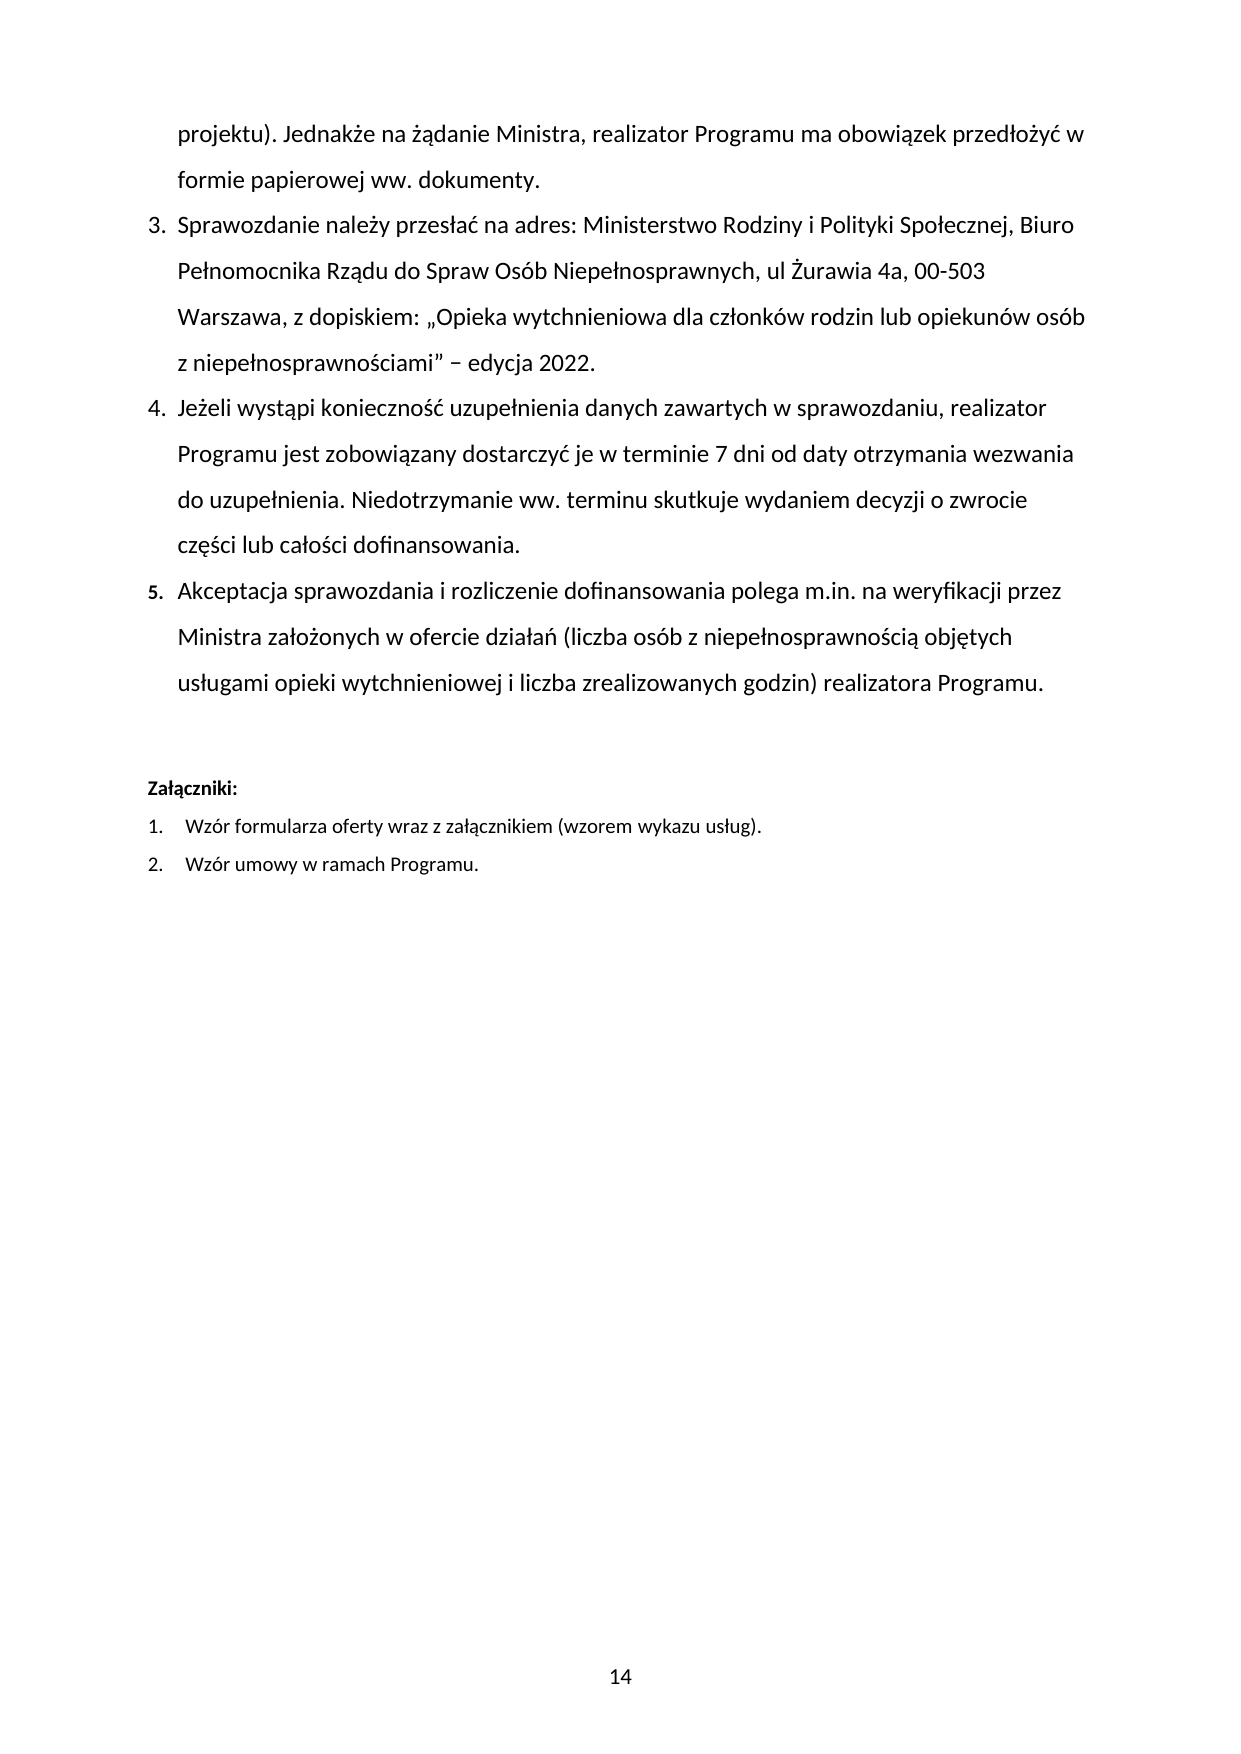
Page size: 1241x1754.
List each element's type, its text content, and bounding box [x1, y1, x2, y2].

list Akceptacja sprawozdania i rozliczenie dofinansowania polega m.in. na weryfikacji przez Ministra założonych w ofercie działań (liczba osób z niepełnosprawnością objętych usługami opieki wytchnieniowej i liczba zrealizowanych godzin) realizatora Programu. [148, 575, 1092, 697]
list Sprawozdanie należy przesłać na adres: Ministerstwo Rodziny i Polityki Społecznej, Biuro Pełnomocnika Rządu do Spraw Osób Niepełnosprawnych, ul Żurawia 4a, 00-503 Warszawa, z dopiskiem: „Opieka wytchnieniowa dla członków rodzin lub opiekunów osób z niepełnosprawnościami” − edycja 2022. [148, 209, 1092, 377]
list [148, 118, 1092, 194]
list Jeżeli wystąpi konieczność uzupełnienia danych zawartych w sprawozdaniu, realizator Programu jest zobowiązany dostarczyć je w terminie 7 dni od daty otrzymania wezwania do uzupełnienia. Niedotrzymanie ww. terminu skutkuje wydaniem decyzji o zwrocie części lub całości dofinansowania. [148, 392, 1092, 560]
list Wzór formularza oferty wraz z załącznikiem (wzorem wykazu usług). [148, 813, 1092, 839]
list Załączniki: [148, 775, 1092, 801]
list Wzór umowy w ramach Programu. [148, 851, 1092, 877]
